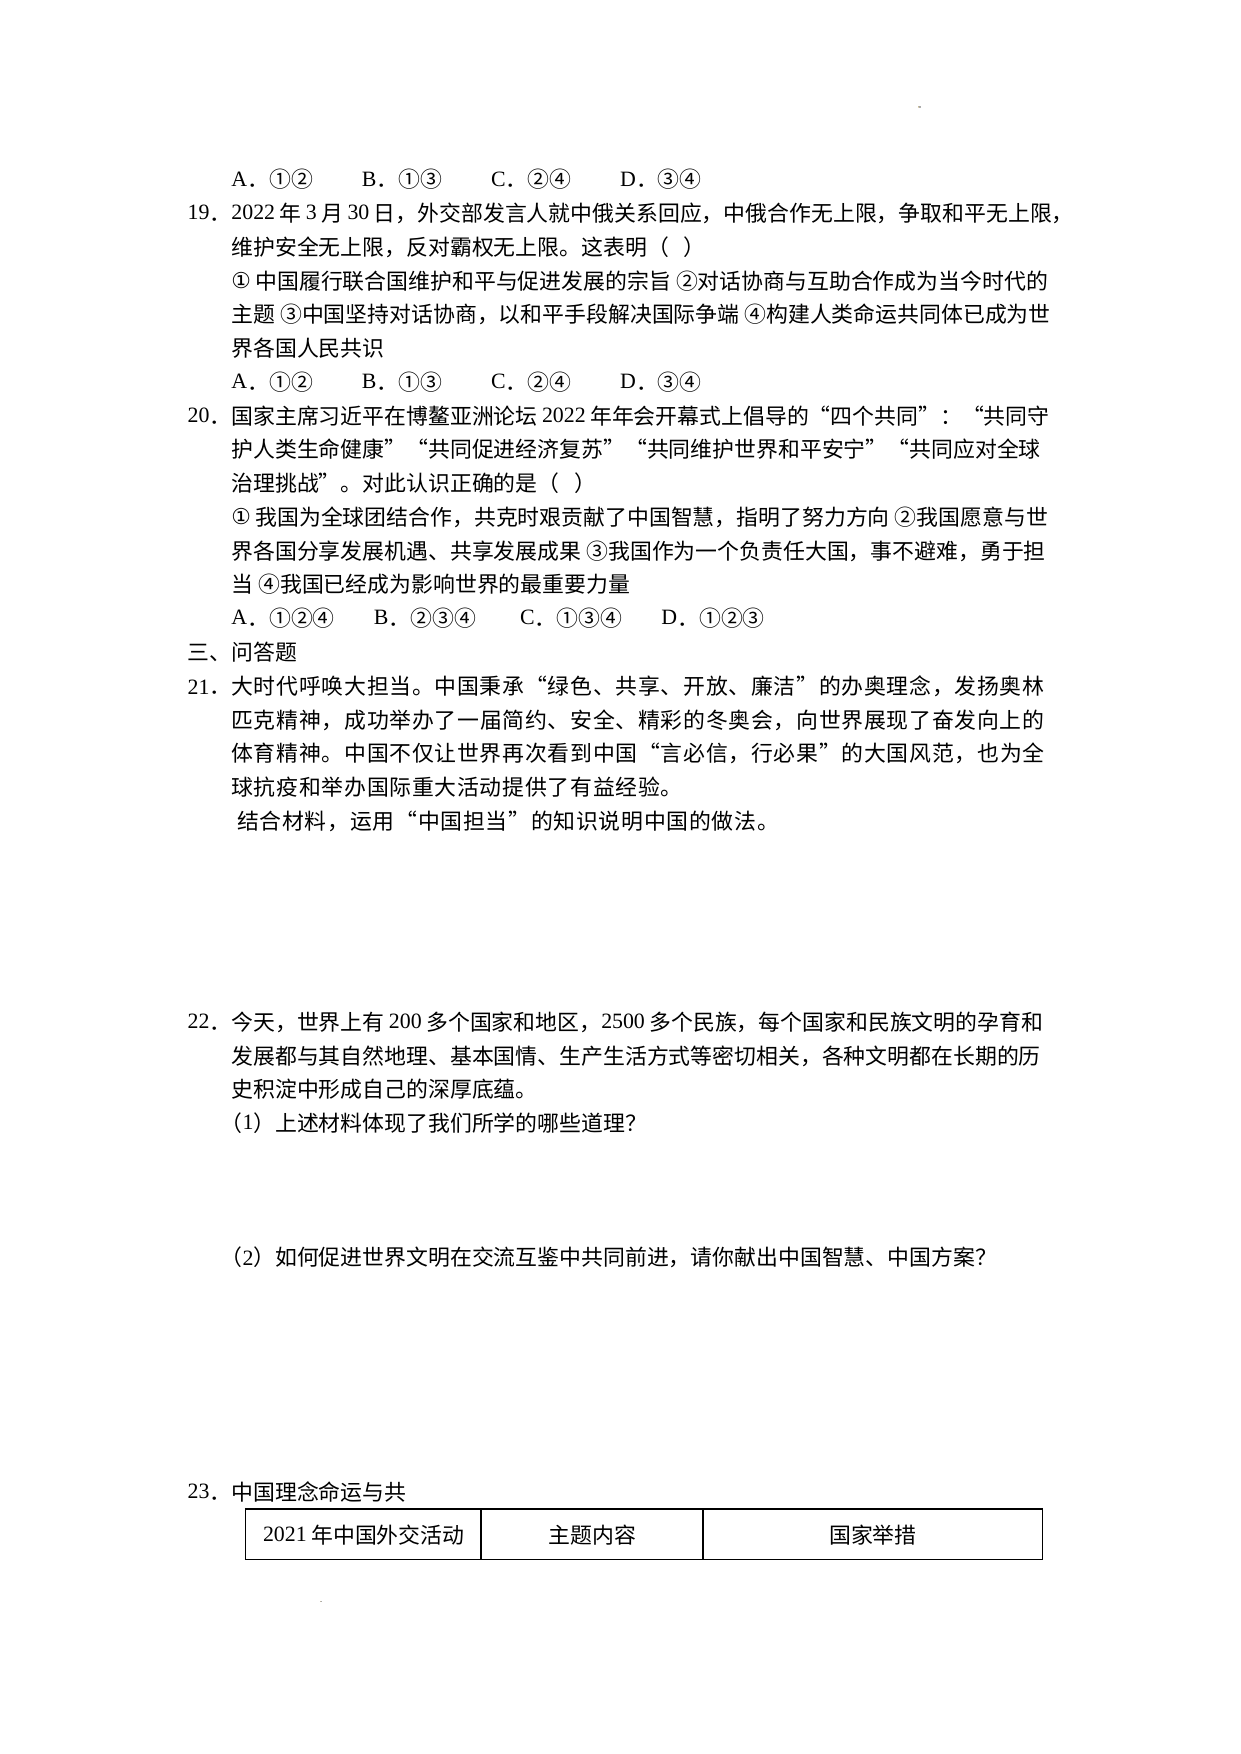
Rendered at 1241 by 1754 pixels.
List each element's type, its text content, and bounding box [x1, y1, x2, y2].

table_header 主题内容 [482, 1510, 702, 1558]
text 19．2022年3月30日，外交部发言人就中俄关系回应，中俄合作无上限，争取和平无上限，维护安全无上限，反对霸权无上限。这表明（ ） [187, 196, 1053, 262]
table_header 国家举措 [704, 1510, 1042, 1558]
text 20．国家主席习近平在博鳌亚洲论坛2022年年会开幕式上倡导的“四个共同”：“共同守护人类生命健康”“共同促进经济复苏”“共同维护世界和平安宁”“共同应对全球治理挑战”。对此认识正确的是（ ） [187, 398, 1053, 498]
text 三、问答题 [187, 634, 1053, 667]
text ①我国为全球团结合作，共克时艰贡献了中国智慧，指明了努力方向 ②我国愿意与世界各国分享发展机遇、共享发展成果 ③我国作为一个负责任大国，事不避难，勇于担当 ④我国已经成为影响世界的最重要力量 [231, 499, 1053, 599]
text 21．大时代呼唤大担当。中国秉承“绿色、共享、开放、廉洁”的办奥理念，发扬奥林匹克精神，成功举办了一届简约、安全、精彩的冬奥会，向世界展现了奋发向上的体育精神。中国不仅让世界再次看到中国“言必信，行必果”的大国风范，也为全球抗疫和举办国际重大活动提供了有益经验。 [187, 668, 1053, 802]
text ①中国履行联合国维护和平与促进发展的宗旨 ②对话协商与互助合作成为当今时代的主题 ③中国坚持对话协商，以和平手段解决国际争端 ④构建人类命运共同体已成为世界各国人民共识 [231, 263, 1053, 363]
text A．①② B．①③ C．②④ D．③④ [187, 162, 1053, 194]
text 22．今天，世界上有200多个国家和地区，2500多个民族，每个国家和民族文明的孕育和发展都与其自然地理、基本国情、生产生活方式等密切相关，各种文明都在长期的历史积淀中形成自己的深厚底蕴。 [187, 1004, 1053, 1104]
text A．①② B．①③ C．②④ D．③④ [187, 364, 1053, 397]
text （2）如何促进世界文明在交流互鉴中共同前进，请你献出中国智慧、中国方案？ [187, 1240, 1053, 1272]
text 23．中国理念命运与共 [187, 1474, 1053, 1507]
text 结合材料，运用“中国担当”的知识说明中国的做法。 [144, 803, 1053, 836]
text （1）上述材料体现了我们所学的哪些道理？ [187, 1106, 1053, 1138]
table_header 2021年中国外交活动 [246, 1510, 480, 1558]
text A．①②④ B．②③④ C．①③④ D．①②③ [187, 601, 1053, 633]
